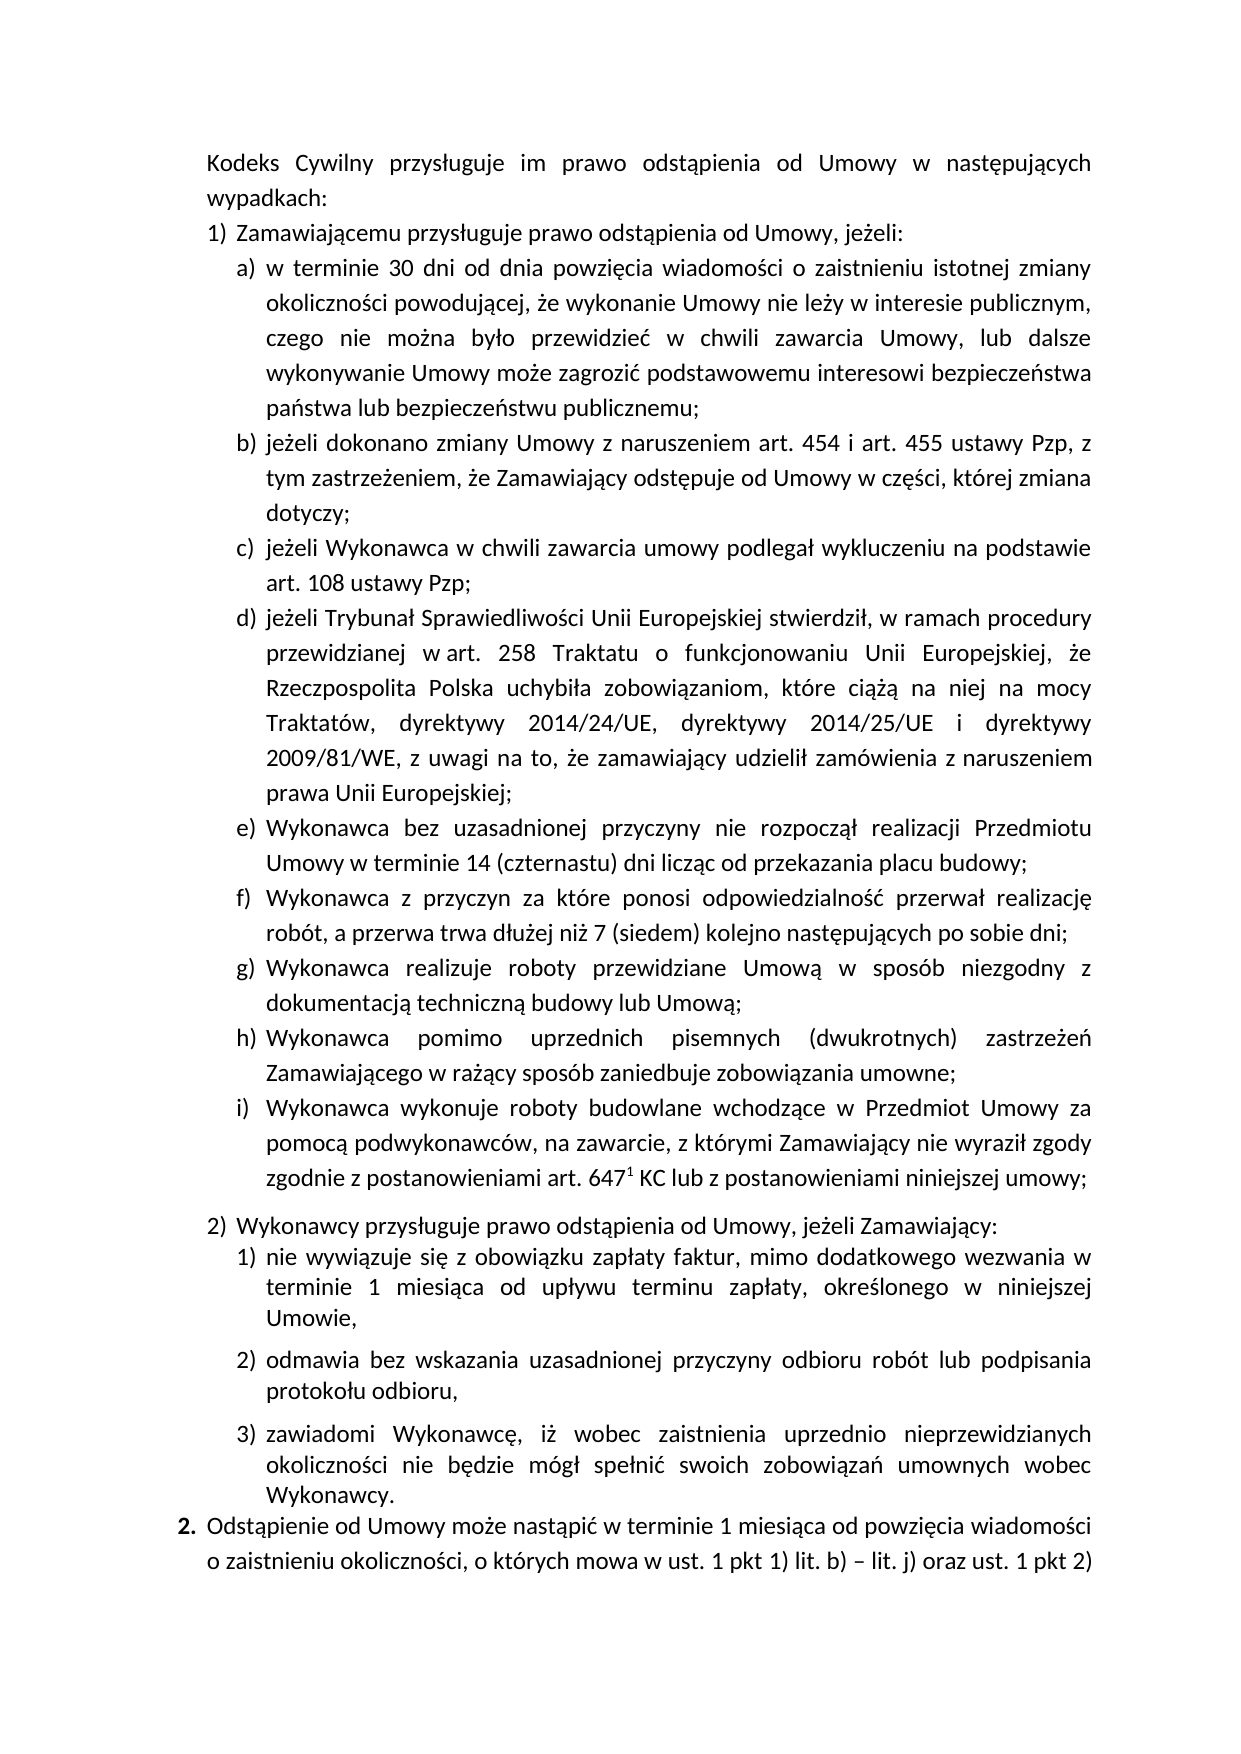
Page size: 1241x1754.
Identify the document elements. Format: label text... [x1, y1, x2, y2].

list w terminie 30 dni od dnia powzięcia wiadomości o zaistnieniu istotnej zmiany okoliczności powodującej, że wykonanie Umowy nie leży w interesie publicznym, czego nie można było przewidzieć w chwili zawarcia Umowy, lub dalsze wykonywanie Umowy może zagrozić podstawowemu interesowi bezpieczeństwa państwa lub bezpieczeństwu publicznemu; [236, 253, 1093, 423]
list Wykonawca realizuje roboty przewidziane Umową w sposób niezgodny z dokumentacją techniczną budowy lub Umową; [236, 953, 1093, 1018]
list nie wywiązuje się z obowiązku zapłaty faktur, mimo dodatkowego wezwania w terminie 1 miesiąca od upływu terminu zapłaty, określonego w niniejszej Umowie, [236, 1241, 1093, 1332]
list odmawia bez wskazania uzasadnionej przyczyny odbioru robót lub podpisania protokołu odbioru, [236, 1345, 1093, 1406]
list jeżeli dokonano zmiany Umowy z naruszeniem art. 454 i art. 455 ustawy Pzp, z tym zastrzeżeniem, że Zamawiający odstępuje od Umowy w części, której zmiana dotyczy; [236, 428, 1093, 528]
list Wykonawca pomimo uprzednich pisemnych (dwukrotnych) zastrzeżeń Zamawiającego w rażący sposób zaniedbuje zobowiązania umowne; [236, 1023, 1093, 1088]
list Wykonawca bez uzasadnionej przyczyny nie rozpoczął realizacji Przedmiotu Umowy w terminie 14 (czternastu) dni licząc od przekazania placu budowy; [236, 813, 1093, 878]
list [177, 1510, 1093, 1575]
list Wykonawcy przysługuje prawo odstąpienia od Umowy, jeżeli Zamawiający: [207, 1210, 1093, 1241]
list jeżeli Trybunał Sprawiedliwości Unii Europejskiej stwierdził, w ramach procedury przewidzianej w art. 258 Traktatu o funkcjonowaniu Unii Europejskiej, że Rzeczpospolita Polska uchybiła zobowiązaniom, które ciążą na niej na mocy Traktatów, dyrektywy 2014/24/UE, dyrektywy 2014/25/UE i dyrektywy 2009/81/WE, z uwagi na to, że zamawiający udzielił zamówienia z naruszeniem prawa Unii Europejskiej; [236, 603, 1093, 808]
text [177, 148, 1093, 213]
list jeżeli Wykonawca w chwili zawarcia umowy podlegał wykluczeniu na podstawie art. 108 ustawy Pzp; [236, 533, 1093, 598]
list zawiadomi Wykonawcę, iż wobec zaistnienia uprzednio nieprzewidzianych okoliczności nie będzie mógł spełnić swoich zobowiązań umownych wobec Wykonawcy. [236, 1418, 1093, 1510]
list Wykonawca z przyczyn za które ponosi odpowiedzialność przerwał realizację robót, a przerwa trwa dłużej niż 7 (siedem) kolejno następujących po sobie dni; [236, 883, 1093, 948]
list Zamawiającemu przysługuje prawo odstąpienia od Umowy, jeżeli: [207, 218, 1093, 248]
list Wykonawca wykonuje roboty budowlane wchodzące w Przedmiot Umowy za pomocą podwykonawców, na zawarcie, z którymi Zamawiający nie wyraził zgody zgodnie z postanowieniami art. 6471 KC lub z postanowieniami niniejszej umowy; [236, 1093, 1093, 1193]
